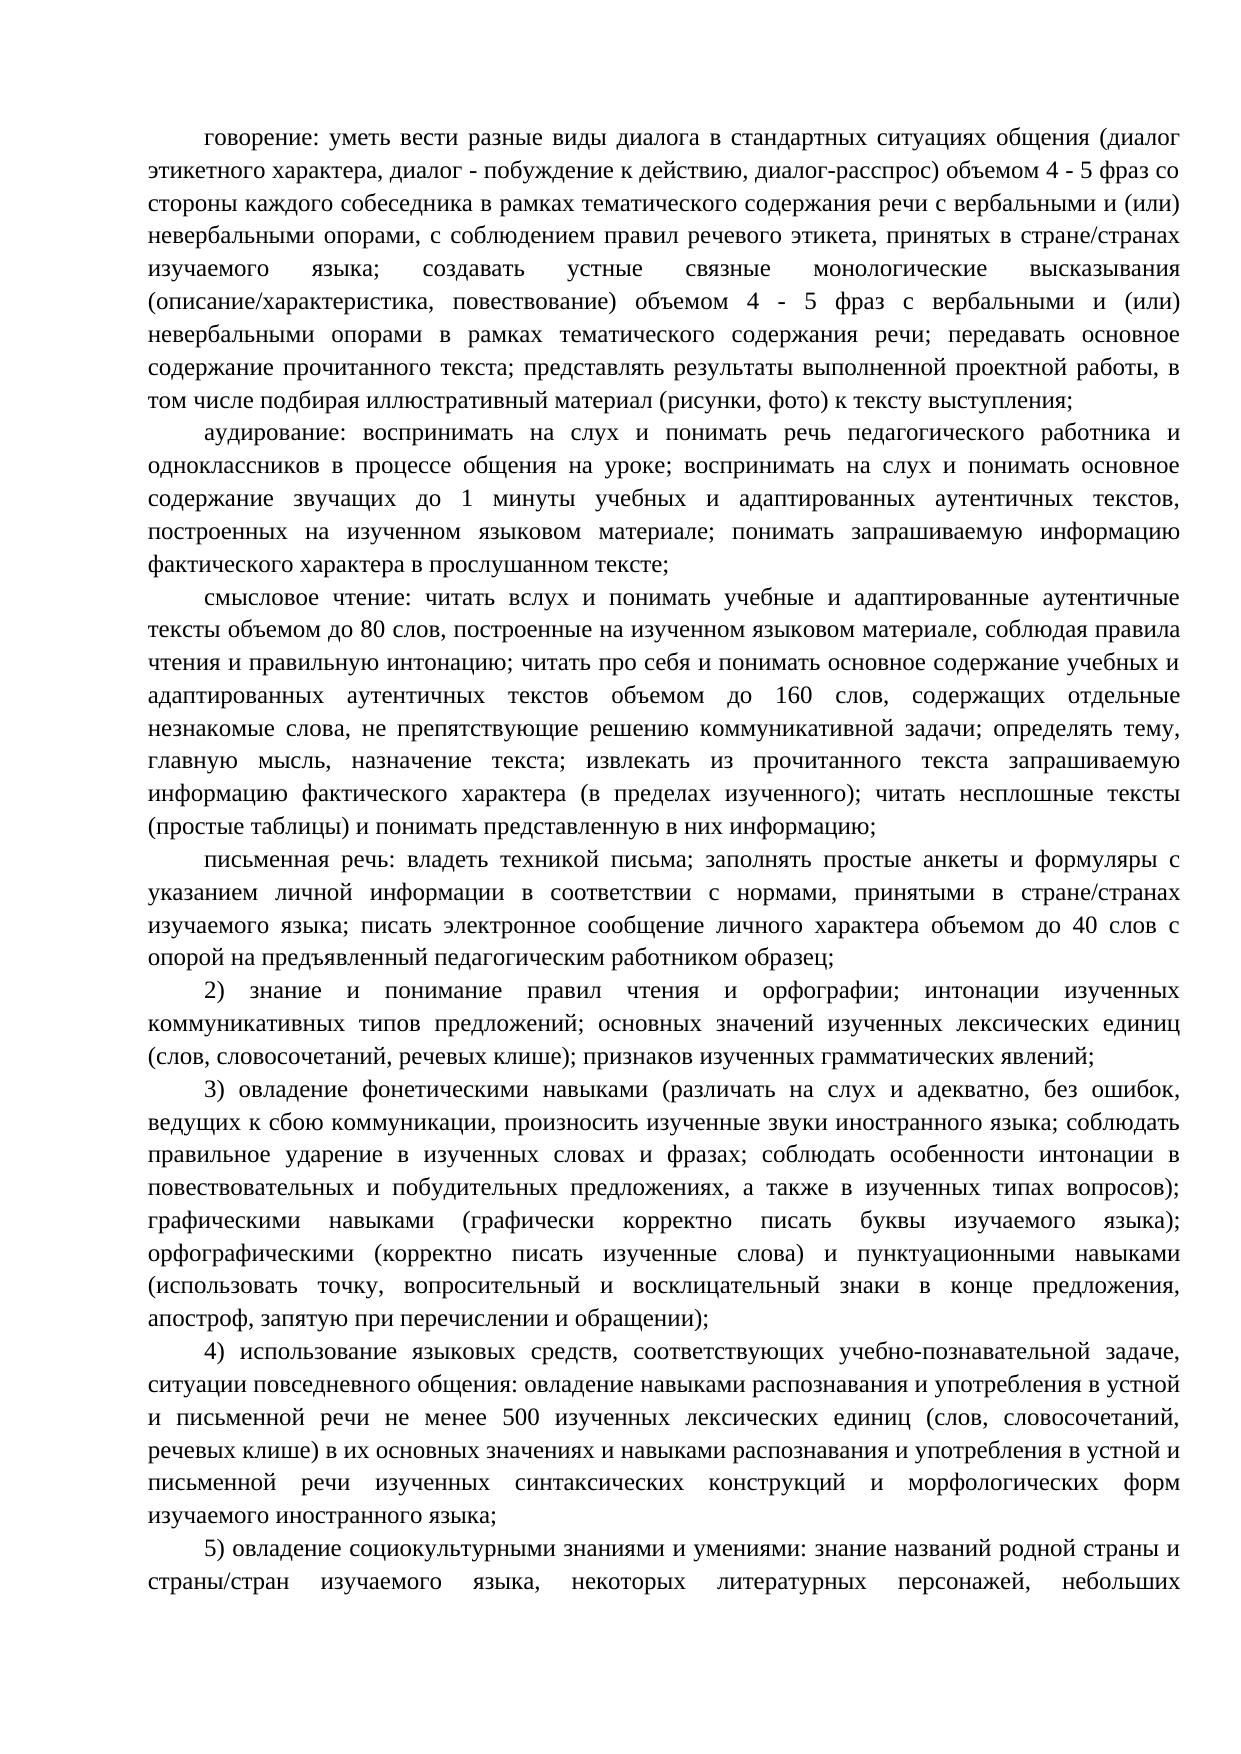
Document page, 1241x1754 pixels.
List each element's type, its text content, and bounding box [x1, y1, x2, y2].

text 3) овладение фонетическими навыками (различать на слух и адекватно, без ошибок, ведущих к сбою коммуникации, произносить изученные звуки иностранного языка; соблюдать правильное ударение в изученных словах и фразах; соблюдать особенности интонации в повествовательных и побудительных предложениях, а также в изученных типах вопросов); графическими навыками (графически корректно писать буквы изучаемого языка); орфографическими (корректно писать изученные слова) и пунктуационными навыками (использовать точку, вопросительный и восклицательный знаки в конце предложения, апостроф, запятую при перечислении и обращении); [148, 1070, 1181, 1332]
text аудирование: воспринимать на слух и понимать речь педагогического работника и одноклассников в процессе общения на уроке; воспринимать на слух и понимать основное содержание звучащих до 1 минуты учебных и адаптированных аутентичных текстов, построенных на изученном языковом материале; понимать запрашиваемую информацию фактического характера в прослушанном тексте; [148, 413, 1181, 577]
text смысловое чтение: читать вслух и понимать учебные и адаптированные аутентичные тексты объемом до 80 слов, построенные на изученном языковом материале, соблюдая правила чтения и правильную интонацию; читать про себя и понимать основное содержание учебных и адаптированных аутентичных текстов объемом до 160 слов, содержащих отдельные незнакомые слова, не препятствующие решению коммуникативной задачи; определять тему, главную мысль, назначение текста; извлекать из прочитанного текста запрашиваемую информацию фактического характера (в пределах изученного); читать несплошные тексты (простые таблицы) и понимать представленную в них информацию; [148, 577, 1181, 840]
text письменная речь: владеть техникой письма; заполнять простые анкеты и формуляры с указанием личной информации в соответствии с нормами, принятыми в стране/странах изучаемого языка; писать электронное сообщение личного характера объемом до 40 слов с опорой на предъявленный педагогическим работником образец; [148, 840, 1181, 971]
text 4) использование языковых средств, соответствующих учебно-познавательной задаче, ситуации повседневного общения: овладение навыками распознавания и употребления в устной и письменной речи не менее 500 изученных лексических единиц (слов, словосочетаний, речевых клише) в их основных значениях и навыками распознавания и употребления в устной и письменной речи изученных синтаксических конструкций и морфологических форм изучаемого иностранного языка; [148, 1332, 1181, 1529]
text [148, 1529, 1181, 1595]
text 2) знание и понимание правил чтения и орфографии; интонации изученных коммуникативных типов предложений; основных значений изученных лексических единиц (слов, словосочетаний, речевых клише); признаков изученных грамматических явлений; [148, 971, 1181, 1070]
text говорение: уметь вести разные виды диалога в стандартных ситуациях общения (диалог этикетного характера, диалог - побуждение к действию, диалог-расспрос) объемом 4 - 5 фраз со стороны каждого собеседника в рамках тематического содержания речи с вербальными и (или) невербальными опорами, с соблюдением правил речевого этикета, принятых в стране/странах изучаемого языка; создавать устные связные монологические высказывания (описание/характеристика, повествование) объемом 4 - 5 фраз с вербальными и (или) невербальными опорами в рамках тематического содержания речи; передавать основное содержание прочитанного текста; представлять результаты выполненной проектной работы, в том числе подбирая иллюстративный материал (рисунки, фото) к тексту выступления; [148, 118, 1181, 413]
